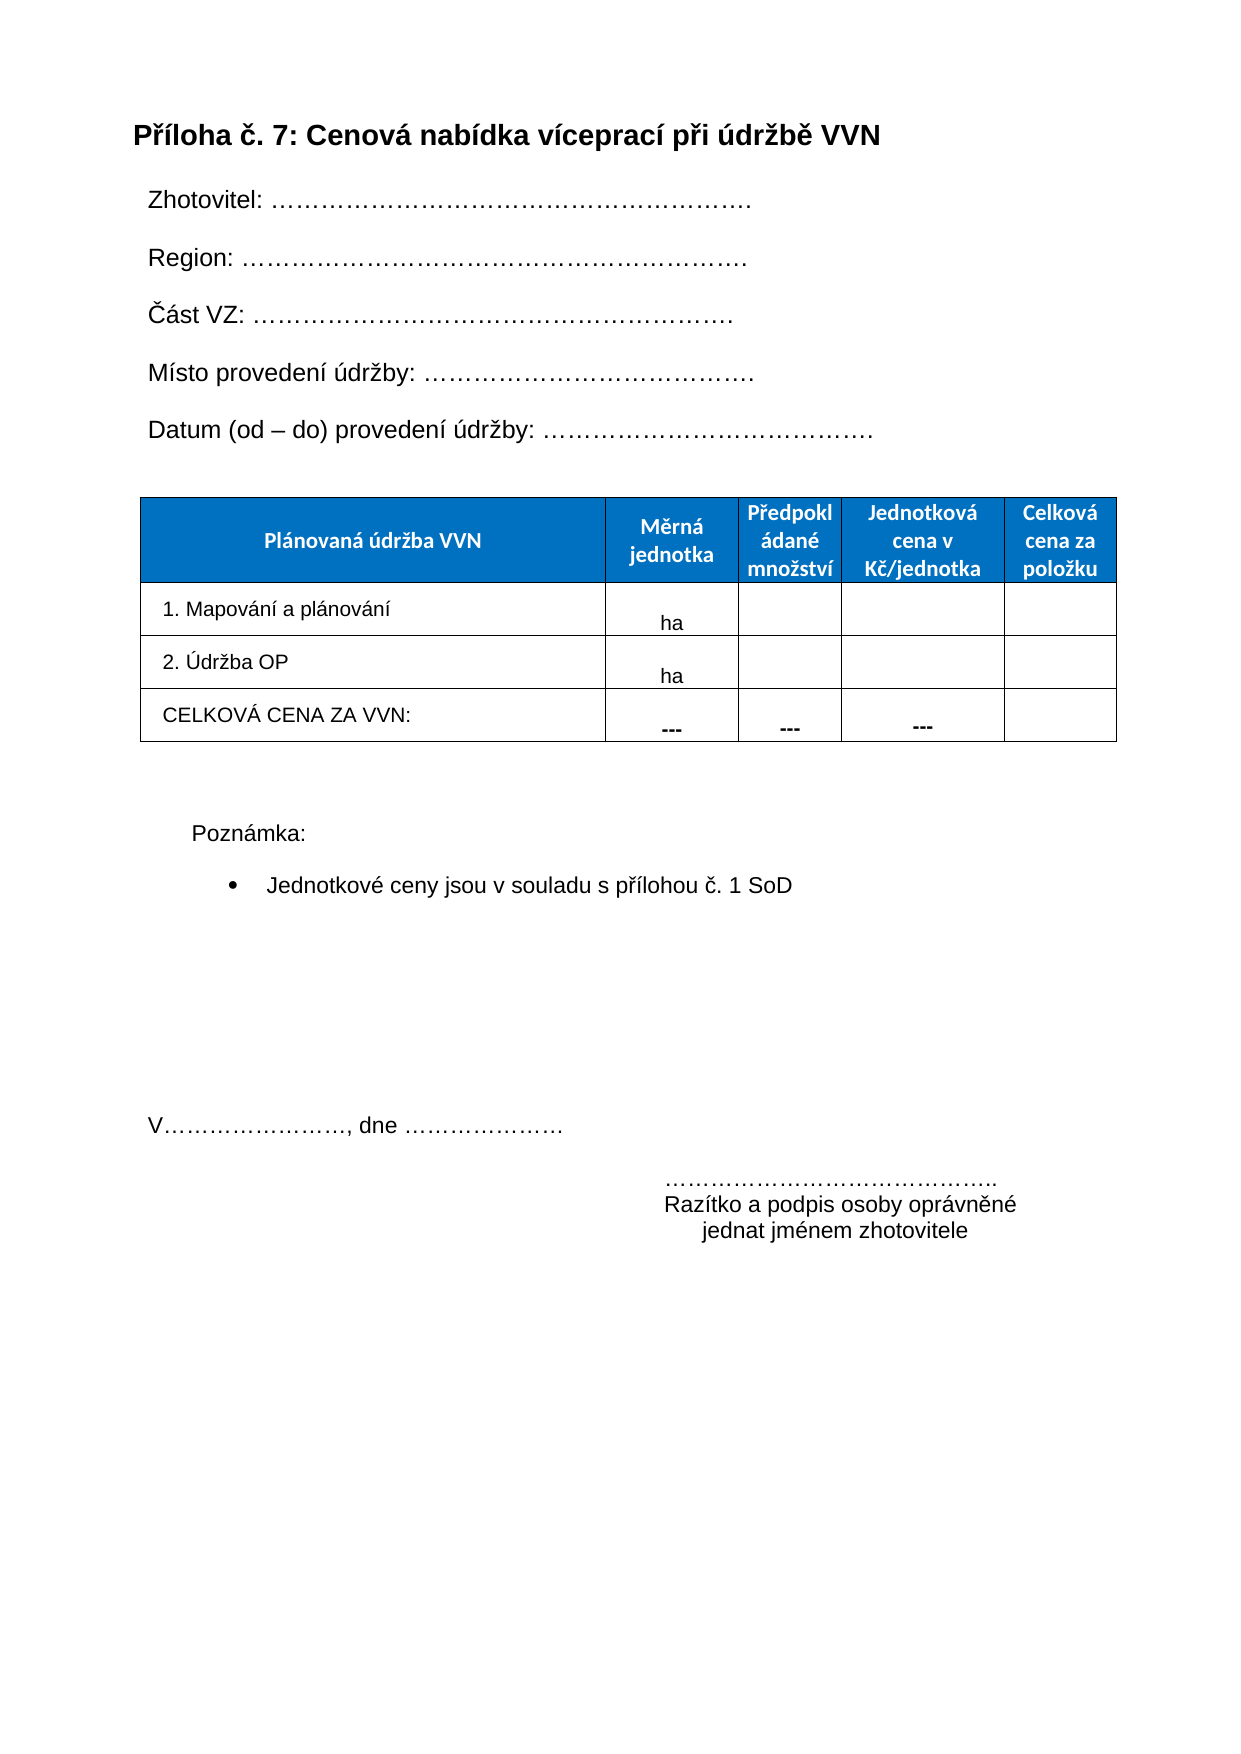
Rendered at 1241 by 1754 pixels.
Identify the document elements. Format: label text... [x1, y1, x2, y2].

table_cell [842, 583, 1004, 635]
table_cell 2. Údržba OP [141, 636, 605, 688]
text Datum (od – do) provedení údržby: …………………………………. [148, 415, 1093, 444]
table_header Celková cena za položku [1005, 498, 1116, 582]
table_header Předpokládané množství [739, 498, 841, 582]
text …………………………………….. [148, 1165, 1093, 1191]
table_cell ha [606, 583, 738, 635]
text Příloha č. 7: Cenová nabídka víceprací při údržbě VVN [133, 118, 1093, 152]
list Jednotkové ceny jsou v souladu s přílohou č. 1 SoD [229, 872, 1093, 899]
table_cell 1. Mapování a plánování [141, 583, 605, 635]
table_cell CELKOVÁ CENA ZA VVN: [141, 689, 605, 741]
list Poznámka: [191, 820, 1093, 846]
table_cell ha [606, 636, 738, 688]
table_cell [739, 583, 841, 635]
table_cell [1005, 636, 1116, 688]
table_header Jednotková cena v Kč/jednotka [842, 498, 1004, 582]
table_cell --- [606, 689, 738, 741]
text jednat jménem zhotovitele [663, 1217, 1093, 1244]
text V……………………, dne ………………… [148, 1112, 1093, 1138]
table_header Měrná jednotka [606, 498, 738, 582]
table_cell [842, 636, 1004, 688]
table_cell --- [842, 689, 1004, 741]
text Místo provedení údržby: …………………………………. [148, 358, 1093, 387]
table_cell [1005, 583, 1116, 635]
text Region: ……………………………………………………. [148, 243, 1093, 272]
text Zhotovitel: …………………………………………………. [148, 185, 1093, 214]
table_cell [739, 636, 841, 688]
text Část VZ: …………………………………………………. [148, 300, 1093, 329]
table_header Plánovaná údržba VVN [141, 498, 605, 582]
text Razítko a podpis osoby oprávněné [298, 1191, 1093, 1217]
table_cell --- [739, 689, 841, 741]
table_cell [1005, 689, 1116, 741]
